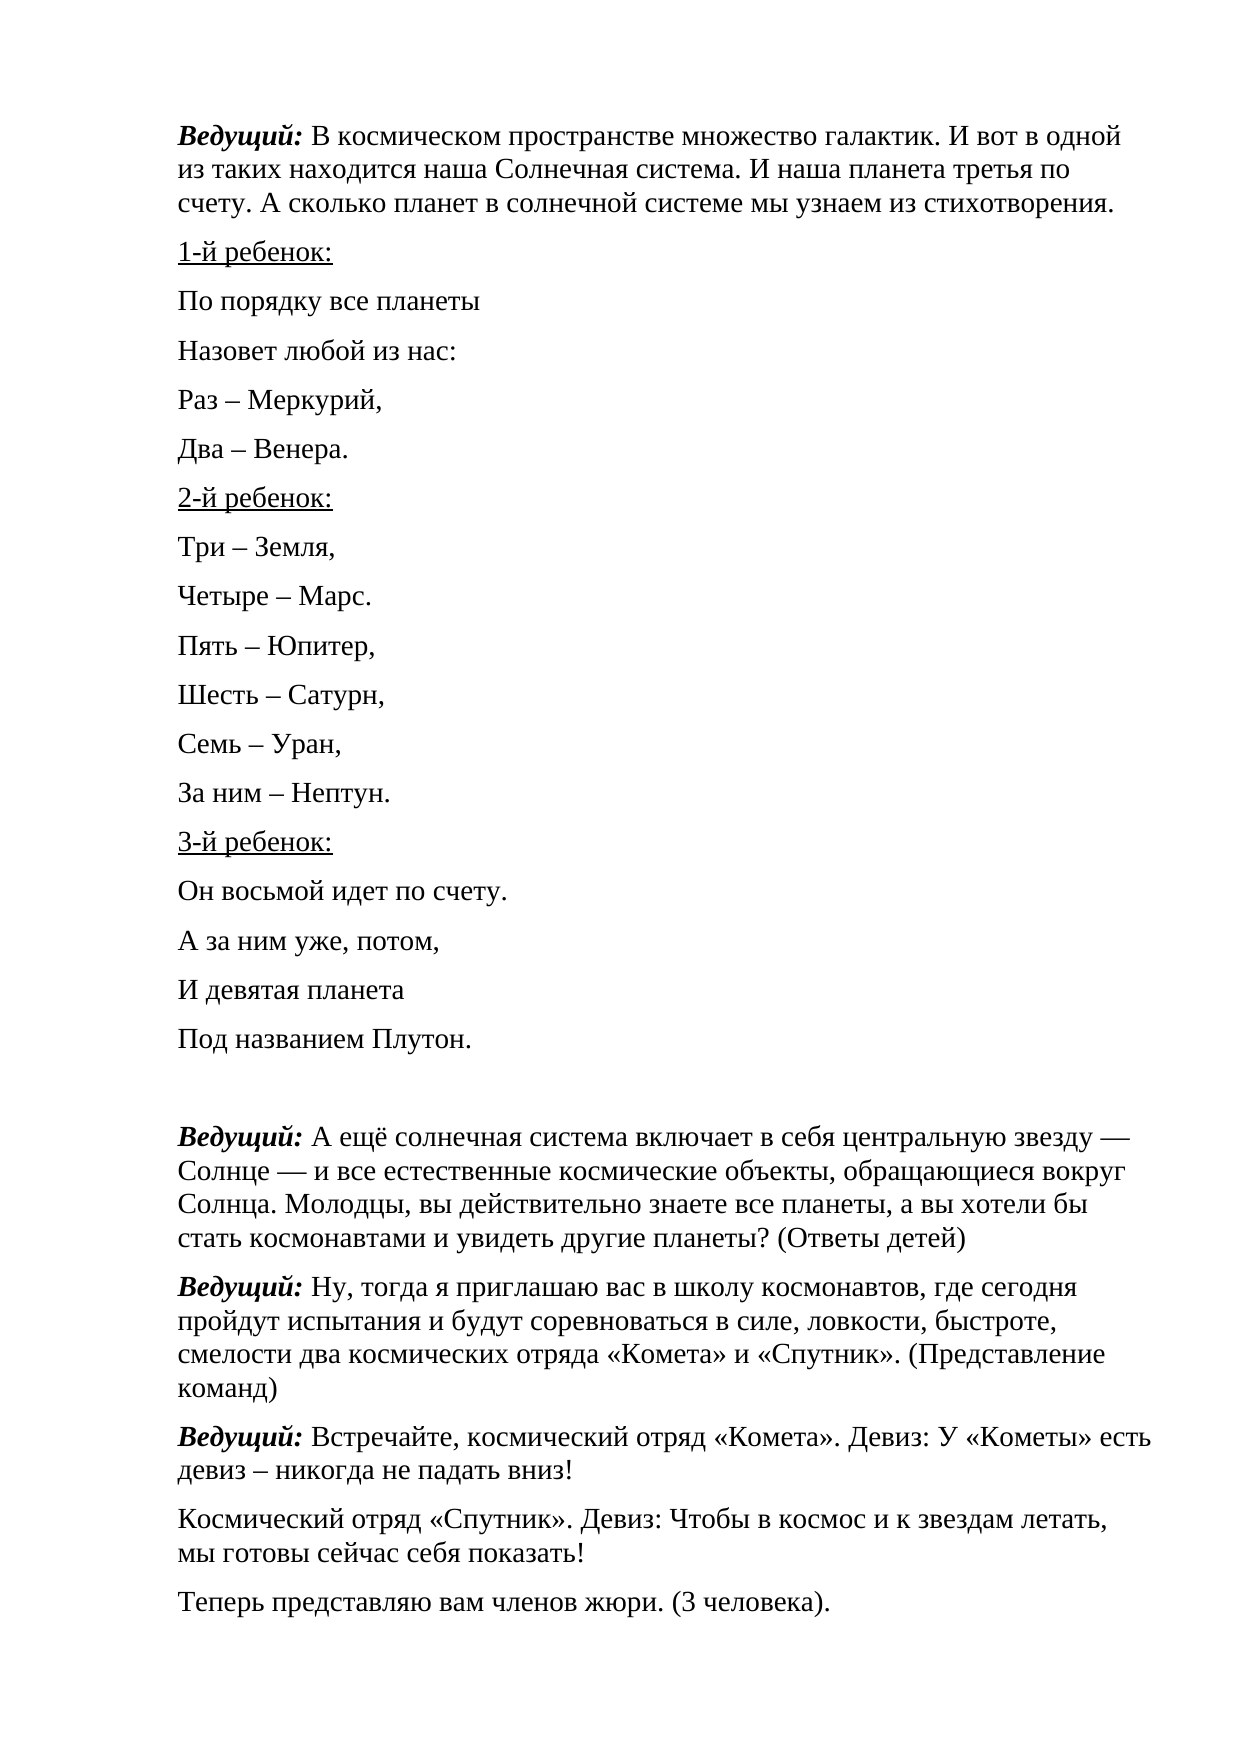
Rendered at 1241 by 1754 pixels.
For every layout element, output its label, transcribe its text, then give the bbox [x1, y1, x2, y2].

text 3-й ребенок: [177, 824, 1152, 858]
text Раз – Меркурий, [177, 382, 1152, 415]
text Три – Земля, [177, 529, 1152, 563]
text Он восьмой идет по счету. [177, 873, 1152, 907]
text Шесть – Сатурн, [177, 677, 1152, 710]
text Под названием Плутон. [177, 1021, 1152, 1054]
text И девятая планета [177, 972, 1152, 1005]
text Ведущий: Ну, тогда я приглашаю вас в школу космонавтов, где сегодня пройдут испытания и будут соревноваться в силе, ловкости, быстроте, смелости два космических отряда «Комета» и «Спутник». (Представление команд) [177, 1269, 1152, 1403]
text По порядку все планеты [177, 283, 1152, 317]
text Ведущий: А ещё солнечная система включает в себя центральную звезду — Солнце — и все естественные космические объекты, обращающиеся вокруг Солнца. Молодцы, вы действительно знаете все планеты, а вы хотели бы стать космонавтами и увидеть другие планеты? (Ответы детей) [177, 1119, 1152, 1253]
text Два – Венера. [177, 431, 1152, 464]
text За ним – Нептун. [177, 775, 1152, 809]
text 1-й ребенок: [177, 234, 1152, 268]
text Семь – Уран, [177, 726, 1152, 759]
text 2-й ребенок: [177, 480, 1152, 514]
text Назовет любой из нас: [177, 333, 1152, 366]
text Теперь представляю вам членов жюри. (3 человека). [177, 1584, 1152, 1618]
text Ведущий: В космическом пространстве множество галактик. И вот в одной из таких находится наша Солнечная система. И наша планета третья по счету. А сколько планет в солнечной системе мы узнаем из стихотворения. [177, 118, 1152, 219]
text Четыре – Марс. [177, 578, 1152, 612]
text Ведущий: Встречайте, космический отряд «Комета». Девиз: У «Кометы» есть девиз – никогда не падать вниз! [177, 1419, 1152, 1486]
text А за ним уже, потом, [177, 923, 1152, 956]
text Пять – Юпитер, [177, 628, 1152, 661]
text Космический отряд «Спутник». Девиз: Чтобы в космос и к звездам летать, мы готовы сейчас себя показать! [177, 1502, 1152, 1569]
